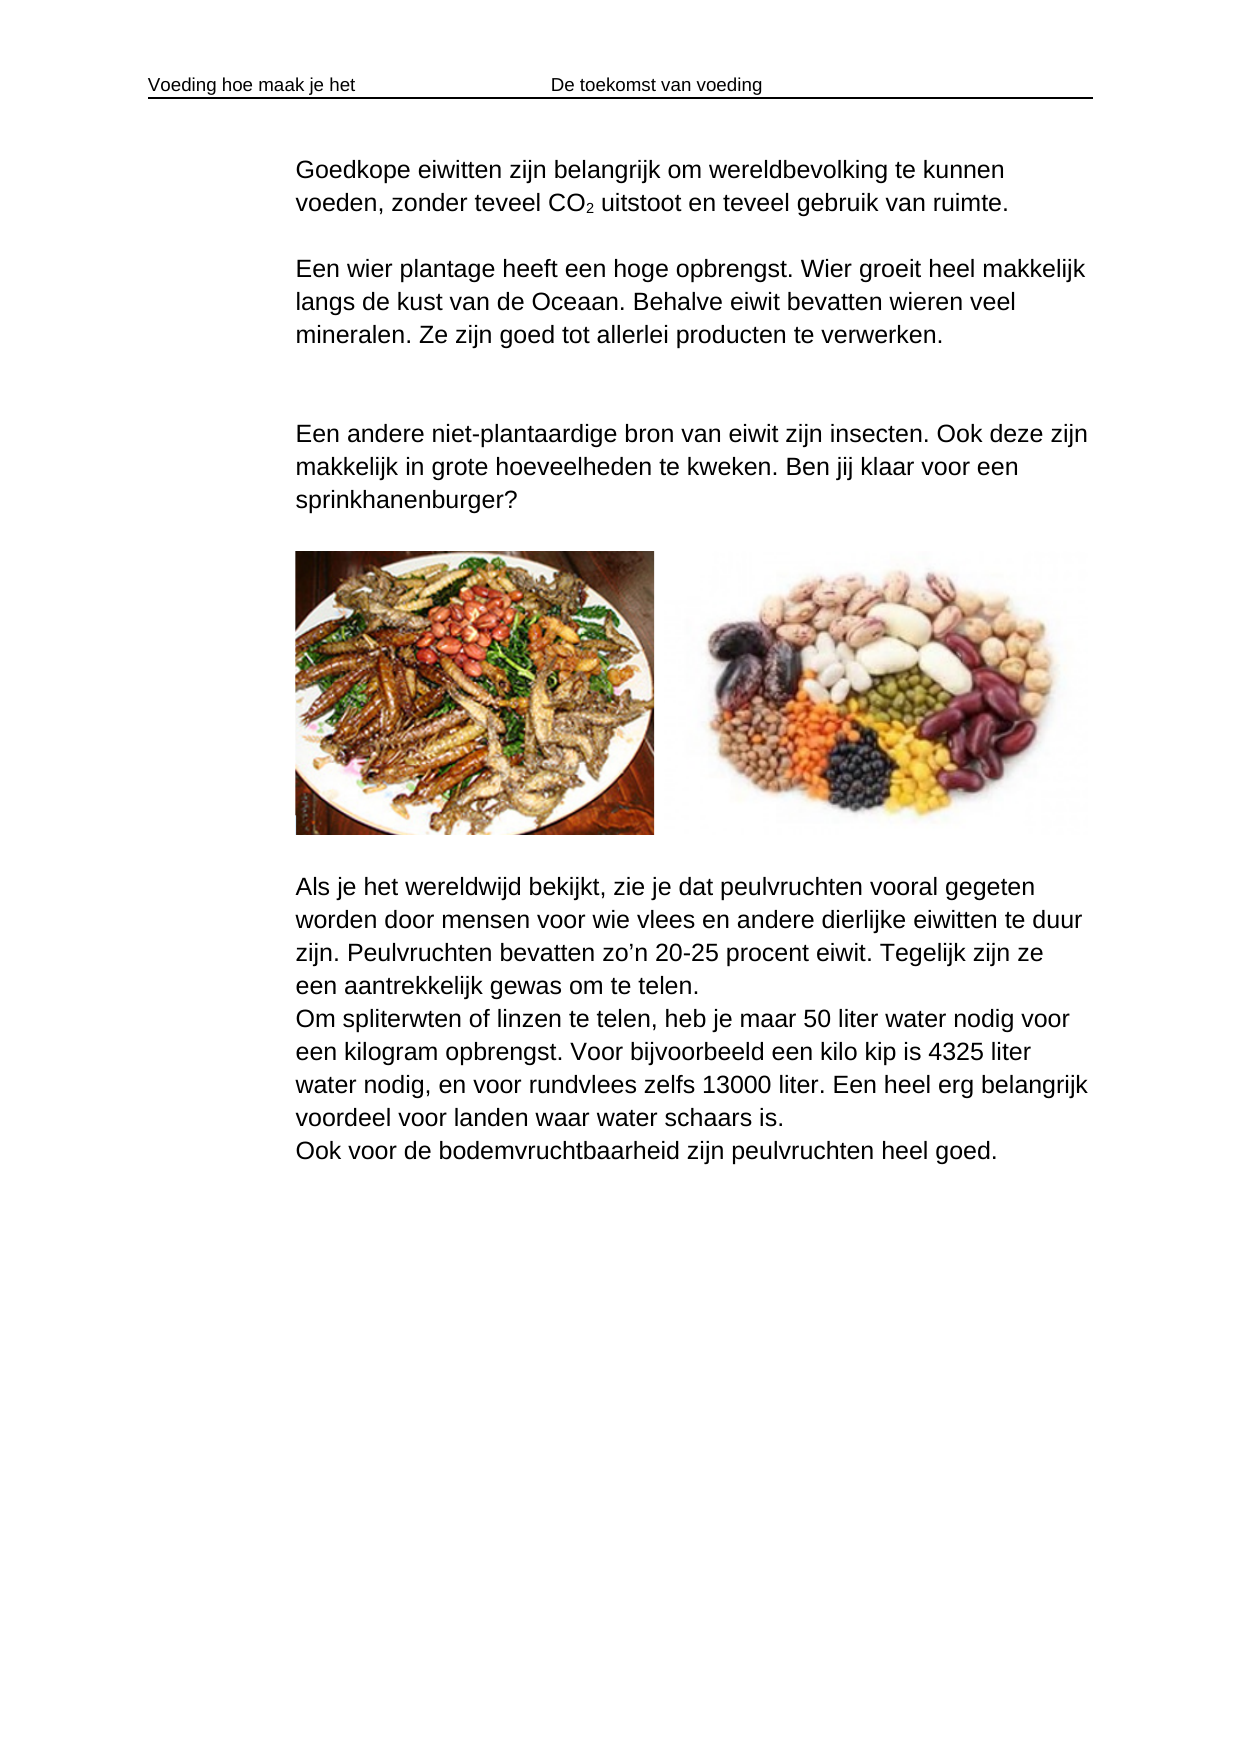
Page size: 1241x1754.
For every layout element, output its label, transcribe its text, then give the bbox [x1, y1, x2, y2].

text Ook voor de bodemvruchtbaarheid zijn peulvruchten heel goed. [295, 1136, 1093, 1165]
text Een andere niet-plantaardige bron van eiwit zijn insecten. Ook deze zijn makkelijk in grote hoeveelheden te kweken. Ben jij klaar voor een sprinkhanenburger? [295, 419, 1093, 514]
text Goedkope eiwitten zijn belangrijk om wereldbevolking te kunnen voeden, zonder teveel CO2 uitstoot en teveel gebruik van ruimte. [295, 155, 1093, 217]
text Als je het wereldwijd bekijkt, zie je dat peulvruchten vooral gegeten worden door mensen voor wie vlees en andere dierlijke eiwitten te duur zijn. Peulvruchten bevatten zo’n 20-25 procent eiwit. Tegelijk zijn ze een aantrekkelijk gewas om te telen. [295, 872, 1093, 1000]
picture [295, 551, 655, 835]
picture [663, 551, 1089, 835]
text Om spliterwten of linzen te telen, heb je maar 50 liter water nodig voor een kilogram opbrengst. Voor bijvoorbeeld een kilo kip is 4325 liter water nodig, en voor rundvlees zelfs 13000 liter. Een heel erg belangrijk voordeel voor landen waar water schaars is. [295, 1004, 1093, 1132]
text Een wier plantage heeft een hoge opbrengst. Wier groeit heel makkelijk langs de kust van de Oceaan. Behalve eiwit bevatten wieren veel mineralen. Ze zijn goed tot allerlei producten te verwerken. [295, 254, 1093, 349]
